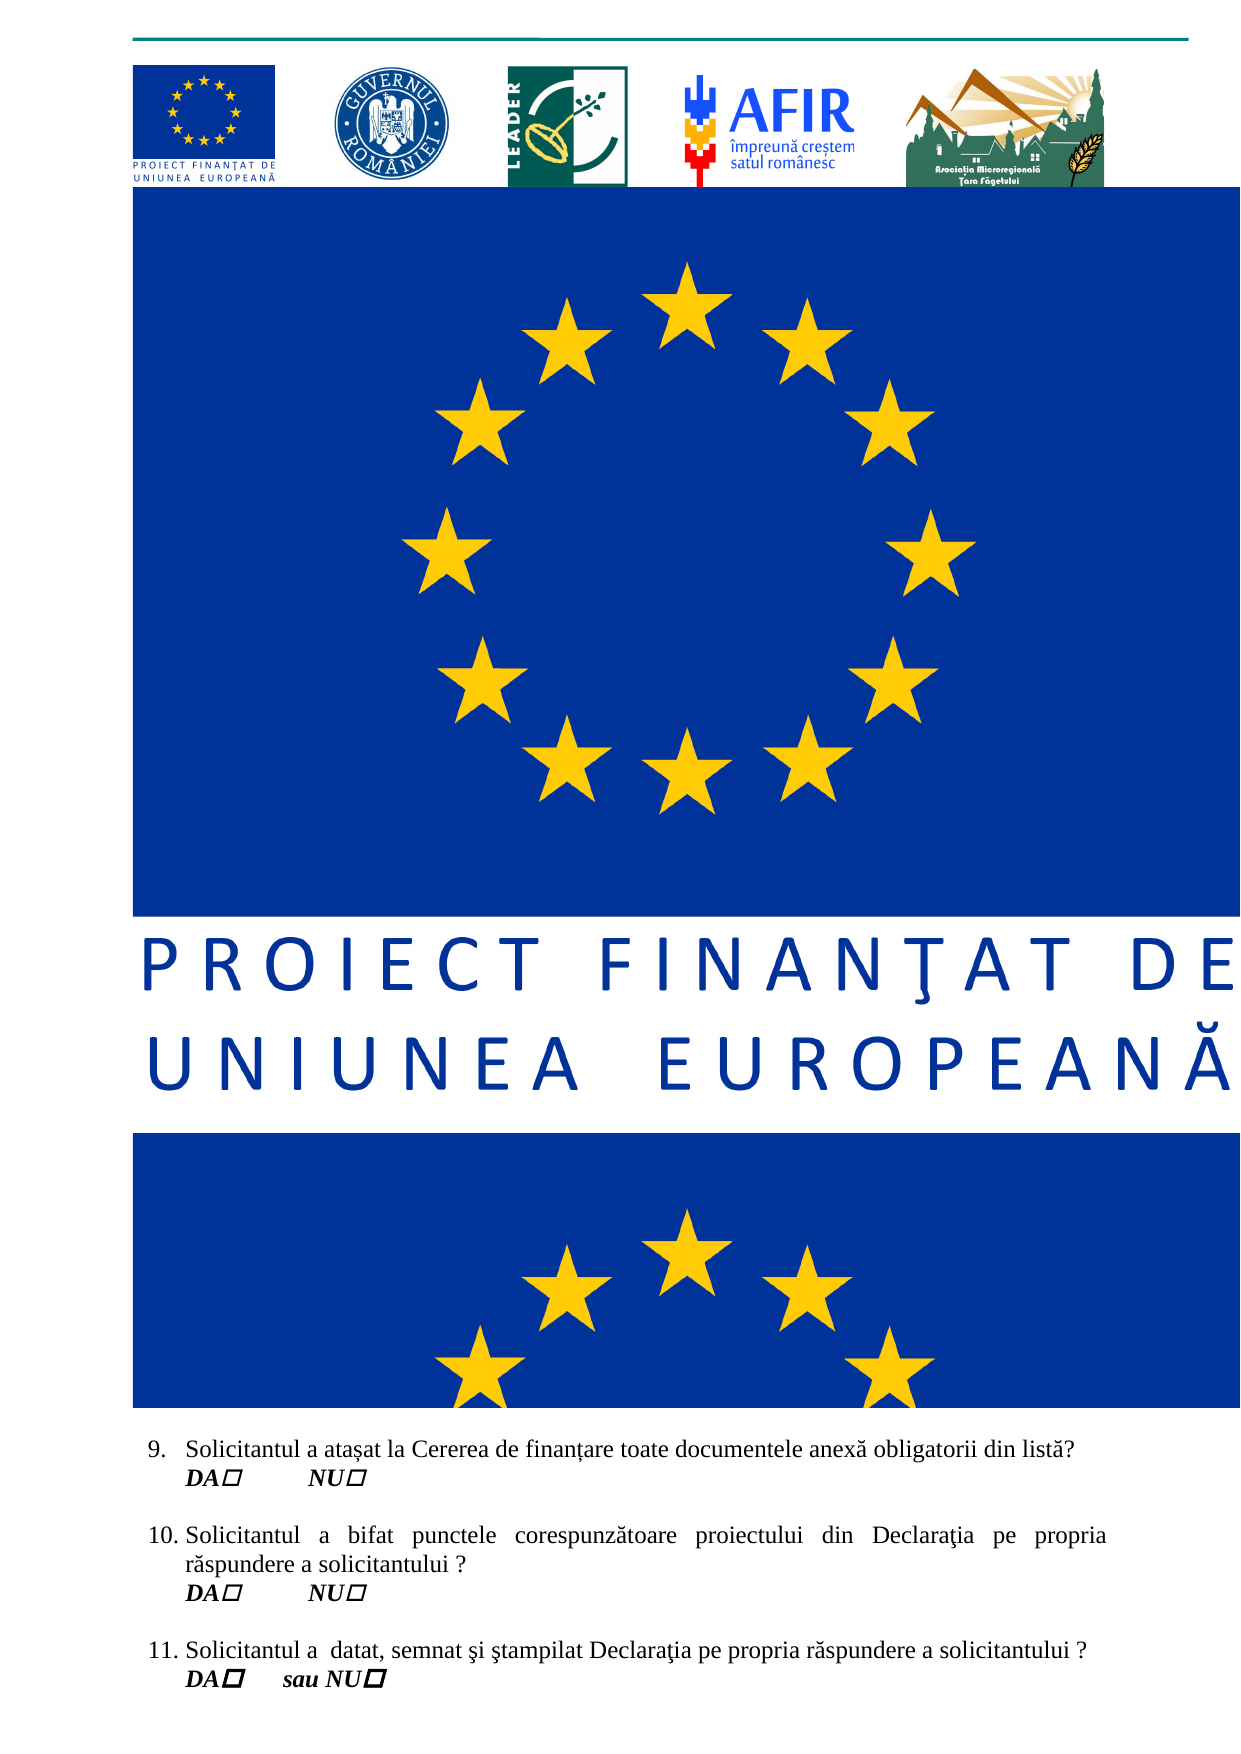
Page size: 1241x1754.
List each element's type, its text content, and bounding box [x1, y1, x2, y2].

list Solicitantul a bifat punctele corespunzătoare proiectului din Declaraţia pe propria răspundere a solicitantului ? [148, 1520, 1107, 1578]
picture [132, 59, 1241, 1408]
text DA sau NU [185, 1664, 1107, 1693]
text DA NU [185, 1463, 1107, 1491]
list Solicitantul a datat, semnat şi ştampilat Declaraţia pe propria răspundere a solicitantului ? [148, 1635, 1107, 1664]
text DA NU [185, 1578, 1107, 1606]
list Solicitantul a atașat la Cererea de finanțare toate documentele anexă obligatorii din listă? [148, 1434, 1107, 1463]
